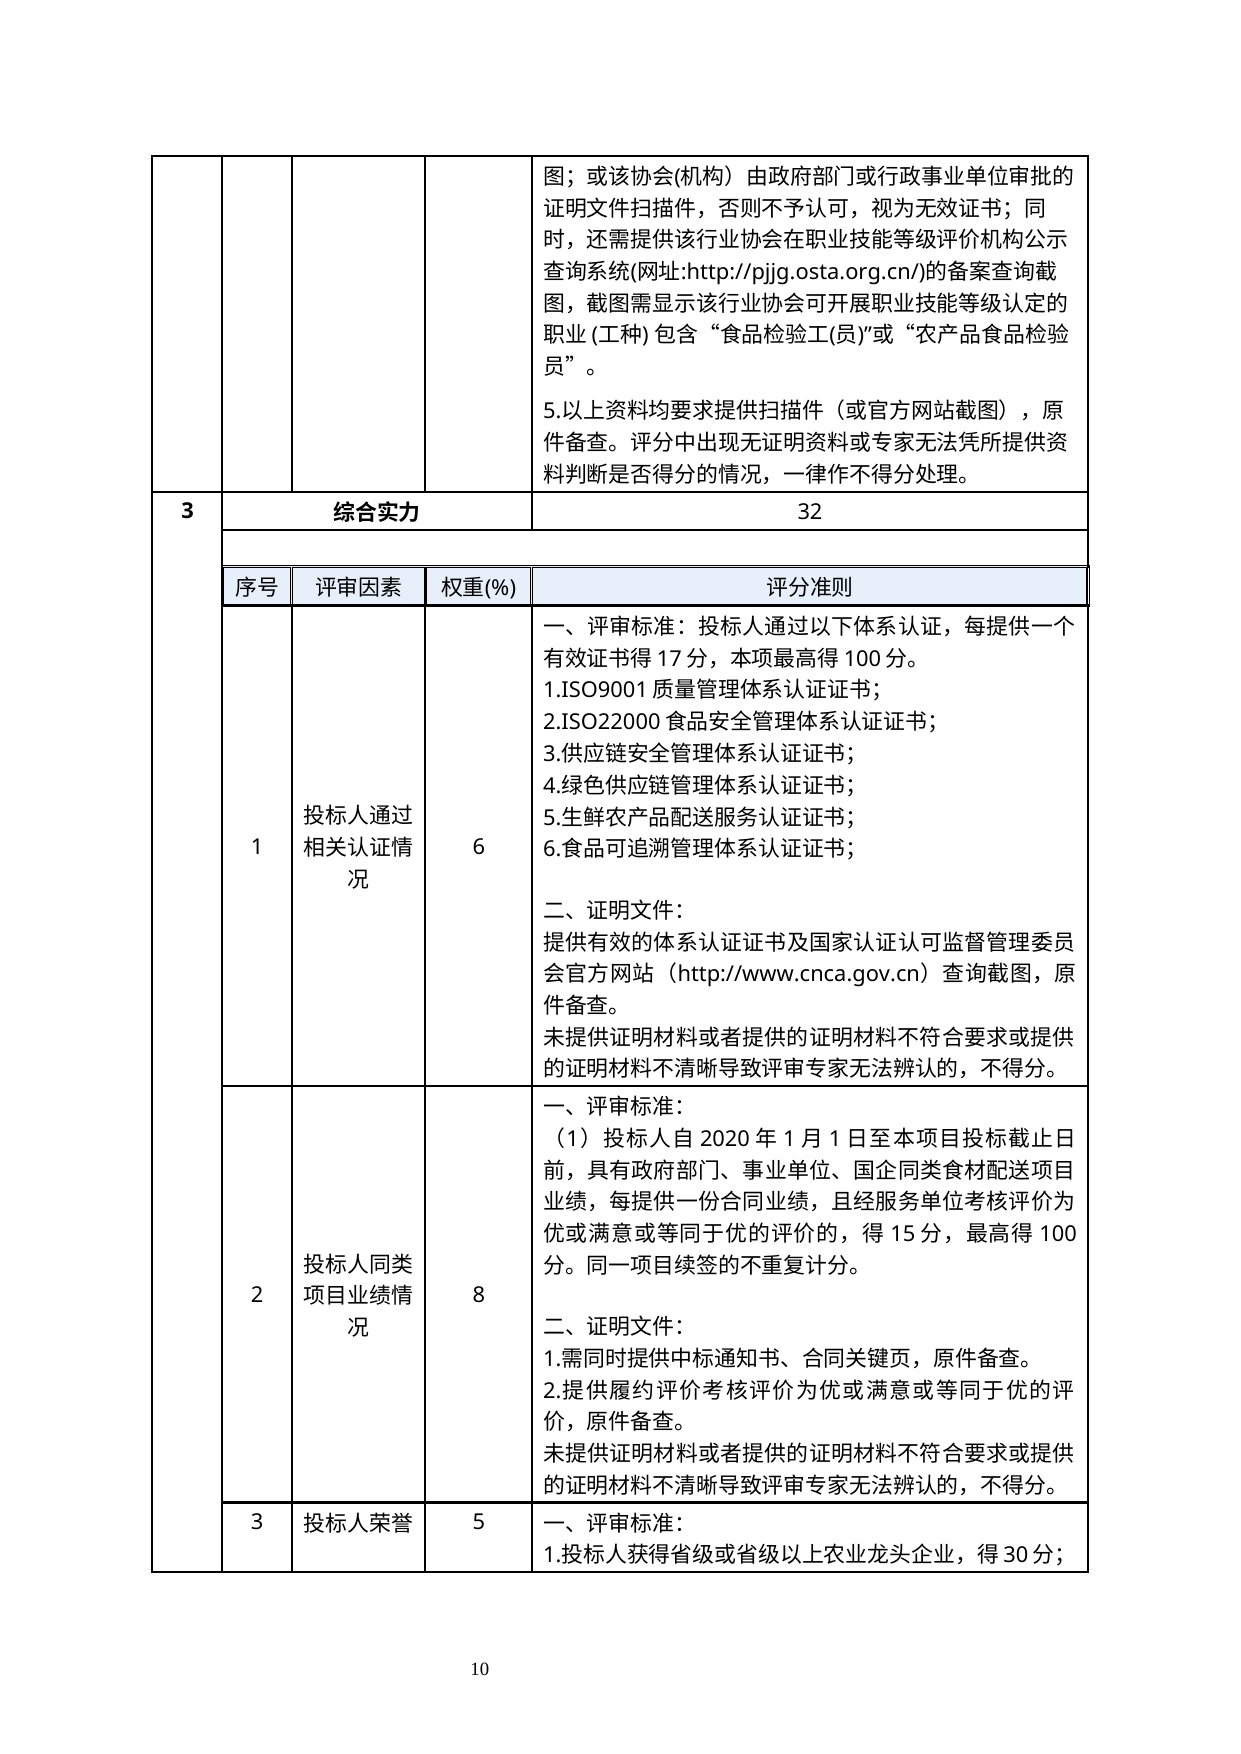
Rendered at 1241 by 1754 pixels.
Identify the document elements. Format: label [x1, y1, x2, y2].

table_cell [148, 150, 1093, 1578]
